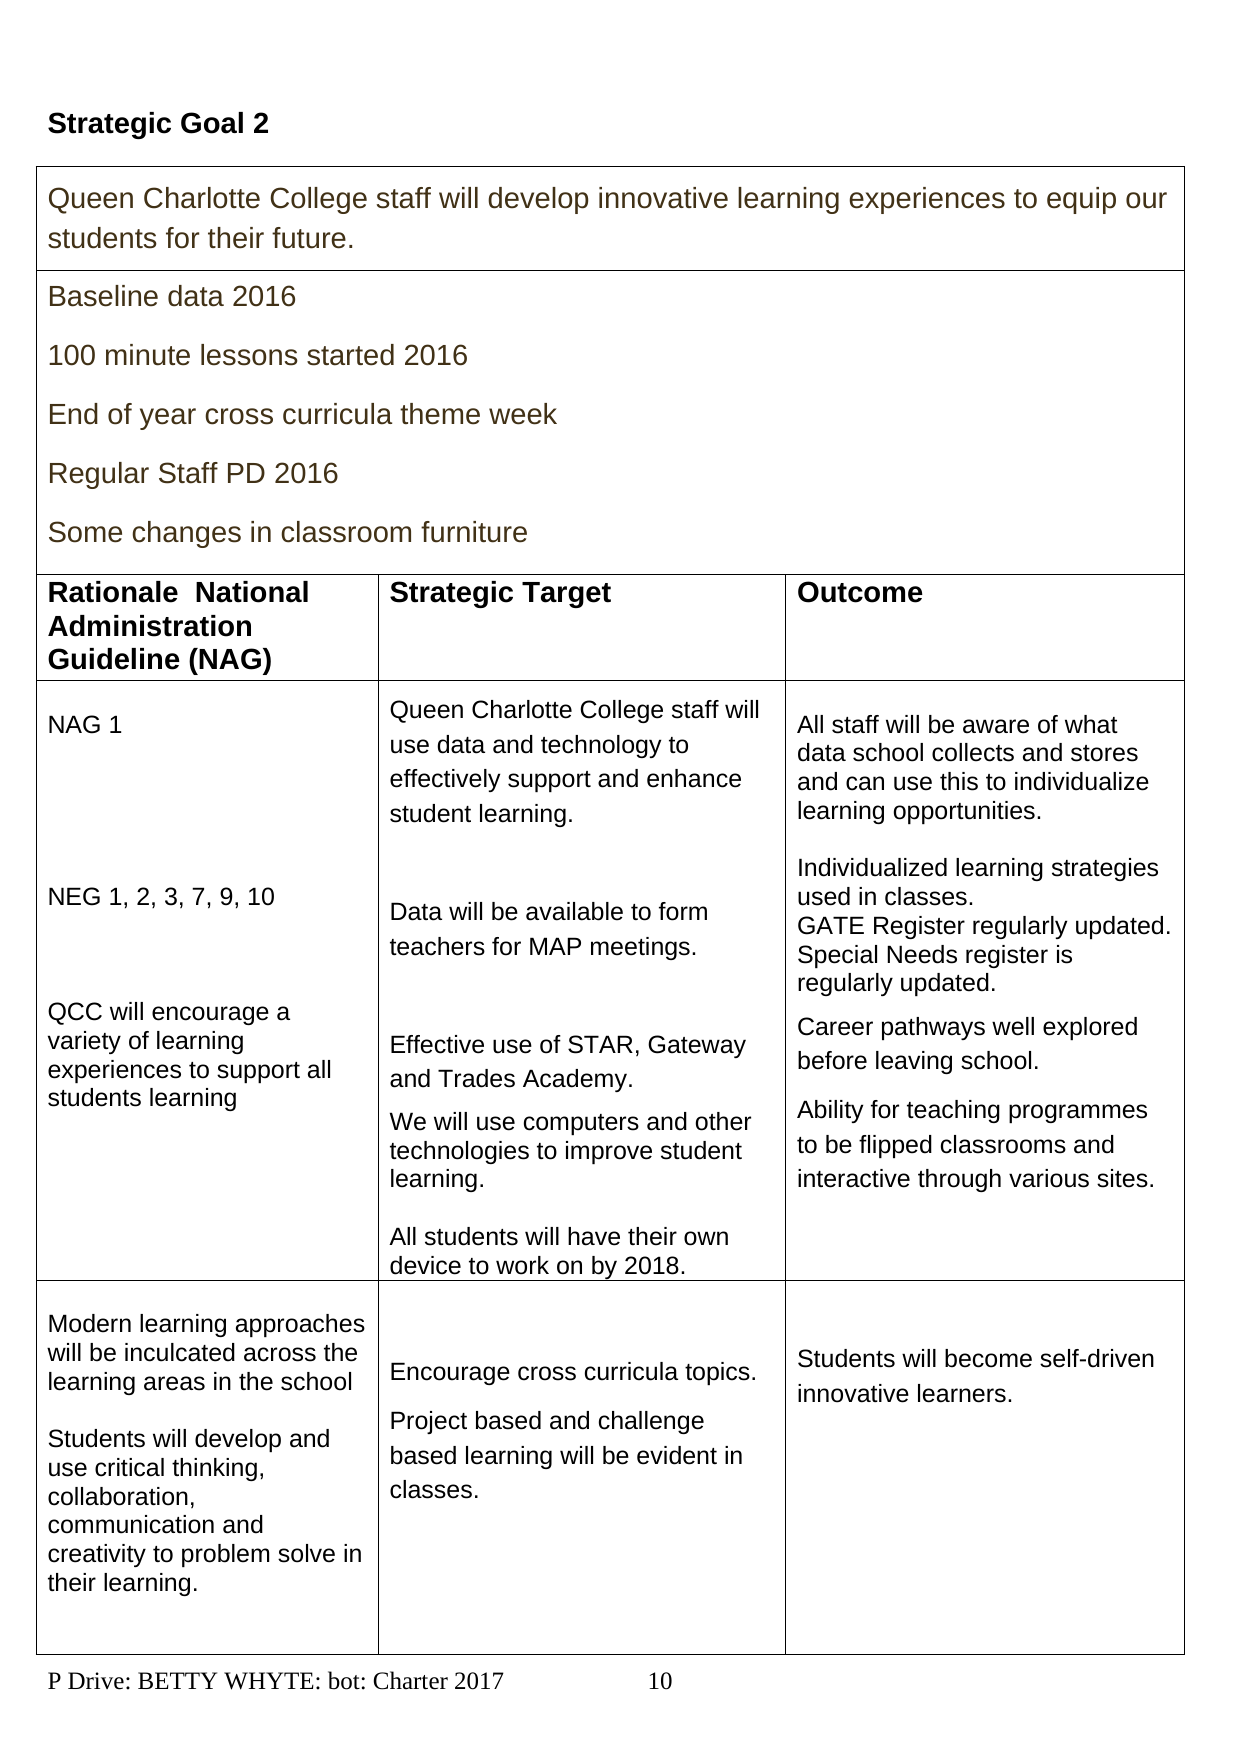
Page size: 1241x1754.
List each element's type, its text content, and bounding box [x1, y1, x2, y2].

text Strategic Goal 2 [47, 106, 1193, 140]
table_cell Baseline data 2016 100 minute lessons started 2016 End of year cross curricula theme week Regular Staff PD 2016 Some changes in classroom furniture [37, 271, 1184, 574]
table_cell Rationale National Administration Guideline (NAG) [37, 575, 378, 680]
table_header Queen Charlotte College staff will develop innovative learning experiences to equip our students for their future. [37, 167, 1184, 270]
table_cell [786, 1281, 1184, 1653]
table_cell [37, 1281, 378, 1653]
table_cell Queen Charlotte College staff will use data and technology to effectively support and enhance student learning. Data will be available to form teachers for MAP meetings. Effective use of STAR, Gateway and Trades Academy. We will use computers and other technologies to improve student learning. All students will have their own device to work on by 2018. [379, 681, 785, 1279]
table_cell Strategic Target [379, 575, 785, 680]
table_cell All staff will be aware of what data school collects and stores and can use this to individualize learning opportunities. Individualized learning strategies used in classes. GATE Register regularly updated. Special Needs register is regularly updated. Career pathways well explored before leaving school. Ability for teaching programmes to be flipped classrooms and interactive through various sites. [786, 681, 1184, 1279]
table_cell NAG 1 NEG 1, 2, 3, 7, 9, 10 QCC will encourage a variety of learning experiences to support all students learning [37, 681, 378, 1279]
table_cell Outcome [786, 575, 1184, 680]
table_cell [379, 1281, 785, 1653]
